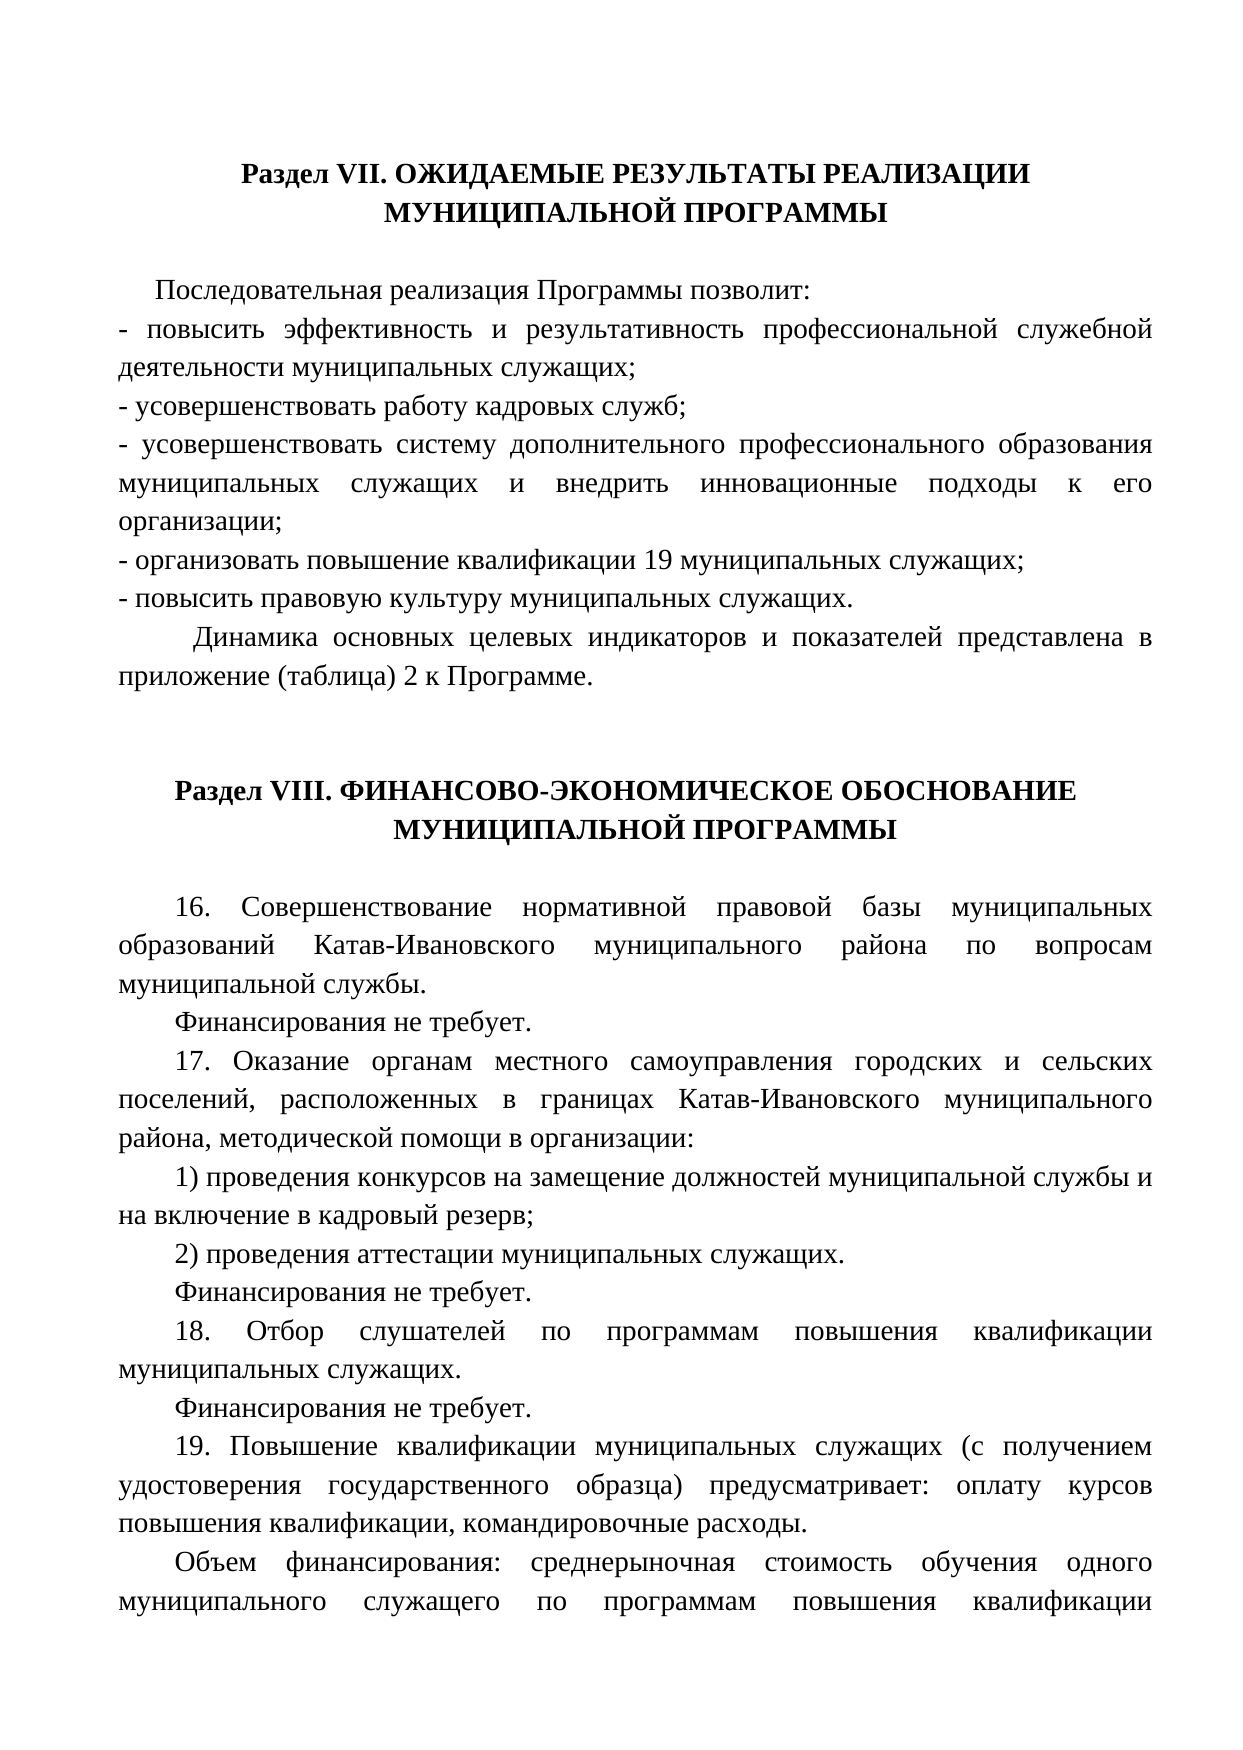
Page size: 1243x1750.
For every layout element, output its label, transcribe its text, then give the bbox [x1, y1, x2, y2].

text Раздел VIII. ФИНАНСОВО-ЭКОНОМИЧЕСКОЕ ОБОСНОВАНИЕ [118, 773, 1153, 807]
text 17. Оказание органам местного самоуправления городских и сельских поселений, расположенных в границах Катав-Ивановского муниципального района, методической помощи в организации: [118, 1043, 1153, 1154]
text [118, 1544, 1153, 1616]
text - усовершенствовать работу кадровых служб; [118, 388, 1153, 421]
text 18. Отбор слушателей по программам повышения квалификации муниципальных служащих. [118, 1313, 1153, 1385]
text 19. Повышение квалификации муниципальных служащих (с получением удостоверения государственного образца) предусматривает: оплату курсов повышения квалификации, командировочные расходы. [118, 1428, 1153, 1539]
text МУНИЦИПАЛЬНОЙ ПРОГРАММЫ [118, 195, 1153, 229]
text Последовательная реализация Программы позволит: [118, 272, 1153, 306]
text МУНИЦИПАЛЬНОЙ ПРОГРАММЫ [118, 812, 1153, 845]
text Раздел VII. ОЖИДАЕМЫЕ РЕЗУЛЬТАТЫ РЕАЛИЗАЦИИ [118, 157, 1153, 190]
text Финансирования не требует. [118, 1004, 1153, 1038]
text Динамика основных целевых индикаторов и показателей представлена в приложение (таблица) 2 к Программе. [118, 619, 1153, 691]
text - повысить эффективность и результативность профессиональной служебной деятельности муниципальных служащих; [118, 311, 1153, 383]
text 1) проведения конкурсов на замещение должностей муниципальной службы и на включение в кадровый резерв; [118, 1159, 1153, 1231]
text - повысить правовую культуру муниципальных служащих. [118, 581, 1153, 614]
text Финансирования не требует. [118, 1274, 1153, 1308]
text - организовать повышение квалификации 19 муниципальных служащих; [118, 542, 1153, 576]
text 2) проведения аттестации муниципальных служащих. [118, 1236, 1153, 1269]
text Финансирования не требует. [118, 1390, 1153, 1423]
text - усовершенствовать систему дополнительного профессионального образования муниципальных служащих и внедрить инновационные подходы к его организации; [118, 426, 1153, 537]
text 16. Совершенствование нормативной правовой базы муниципальных образований Катав-Ивановского муниципального района по вопросам муниципальной службы. [118, 889, 1153, 999]
